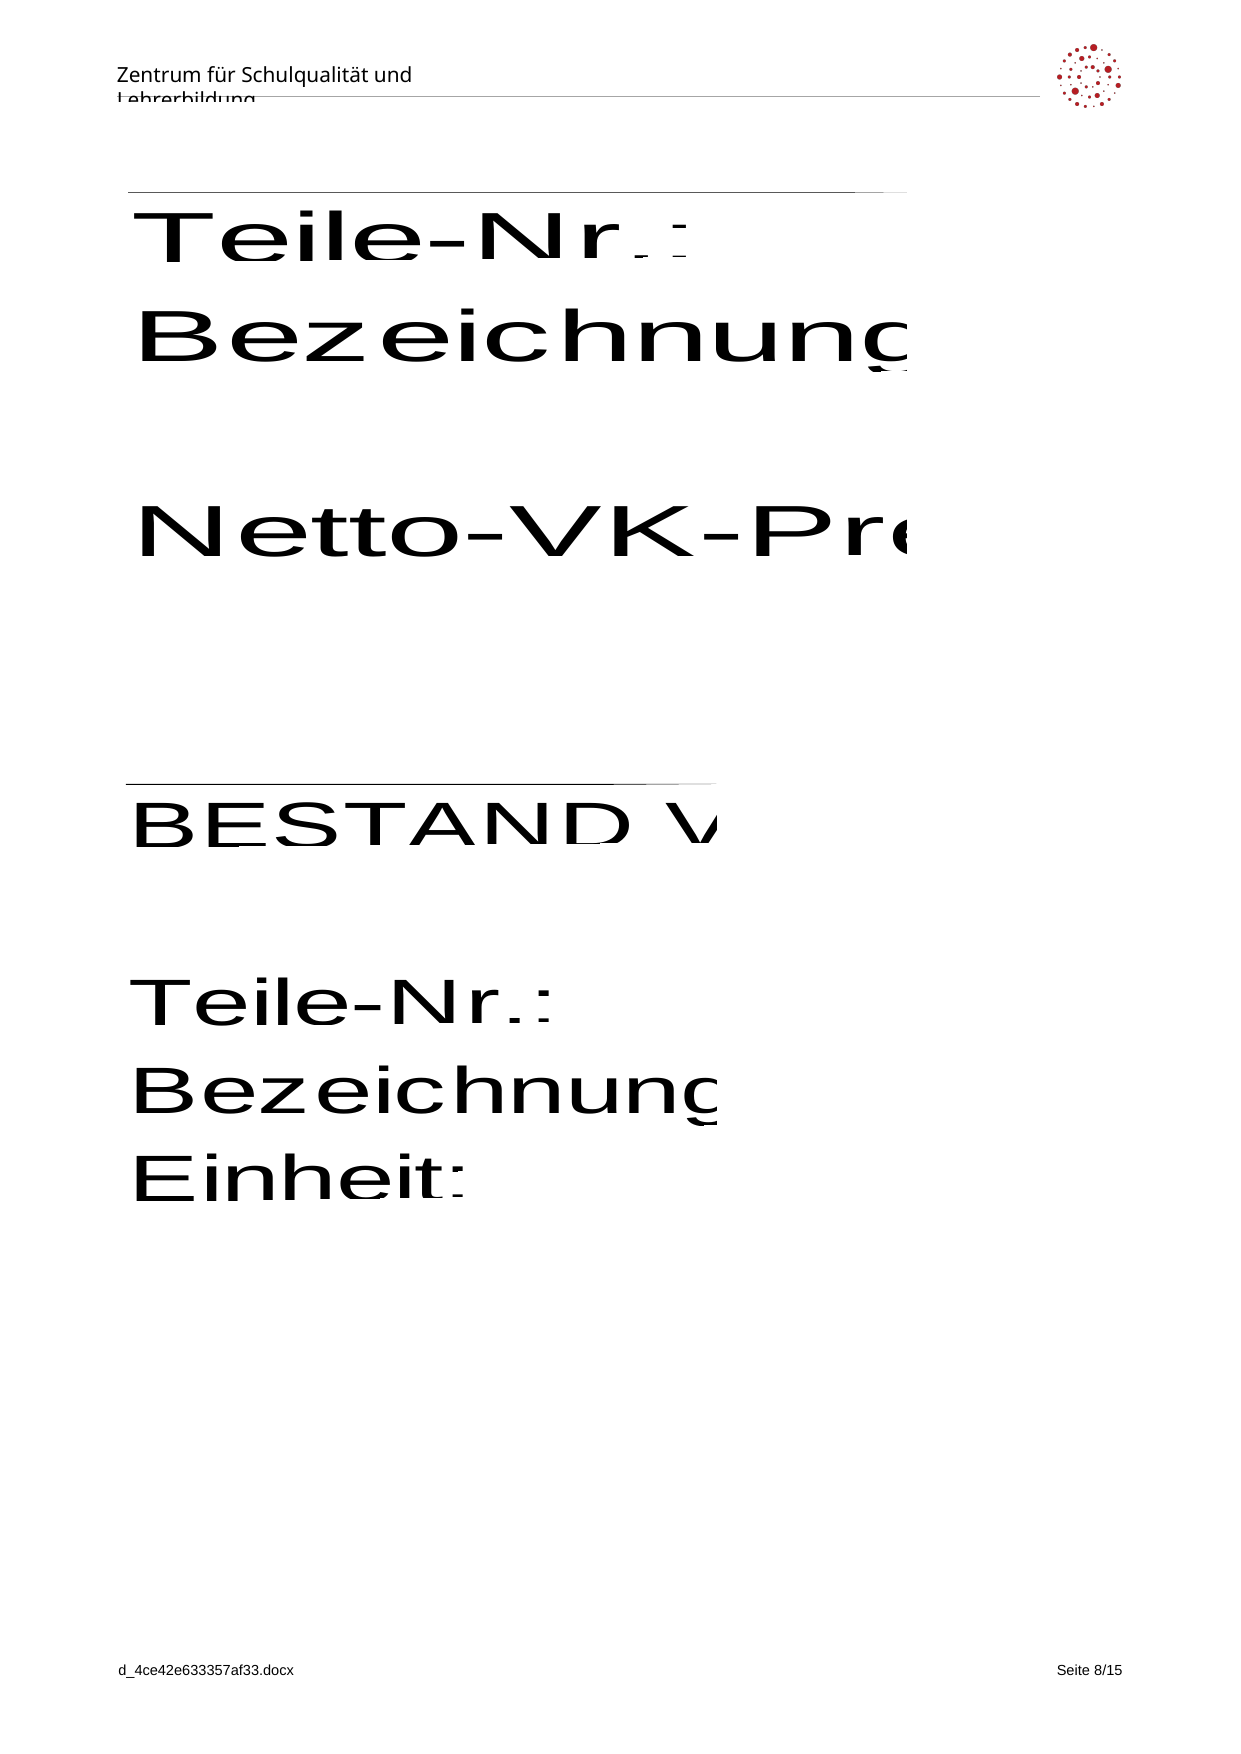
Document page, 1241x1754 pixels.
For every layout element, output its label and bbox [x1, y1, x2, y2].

picture [1056, 40, 1122, 112]
